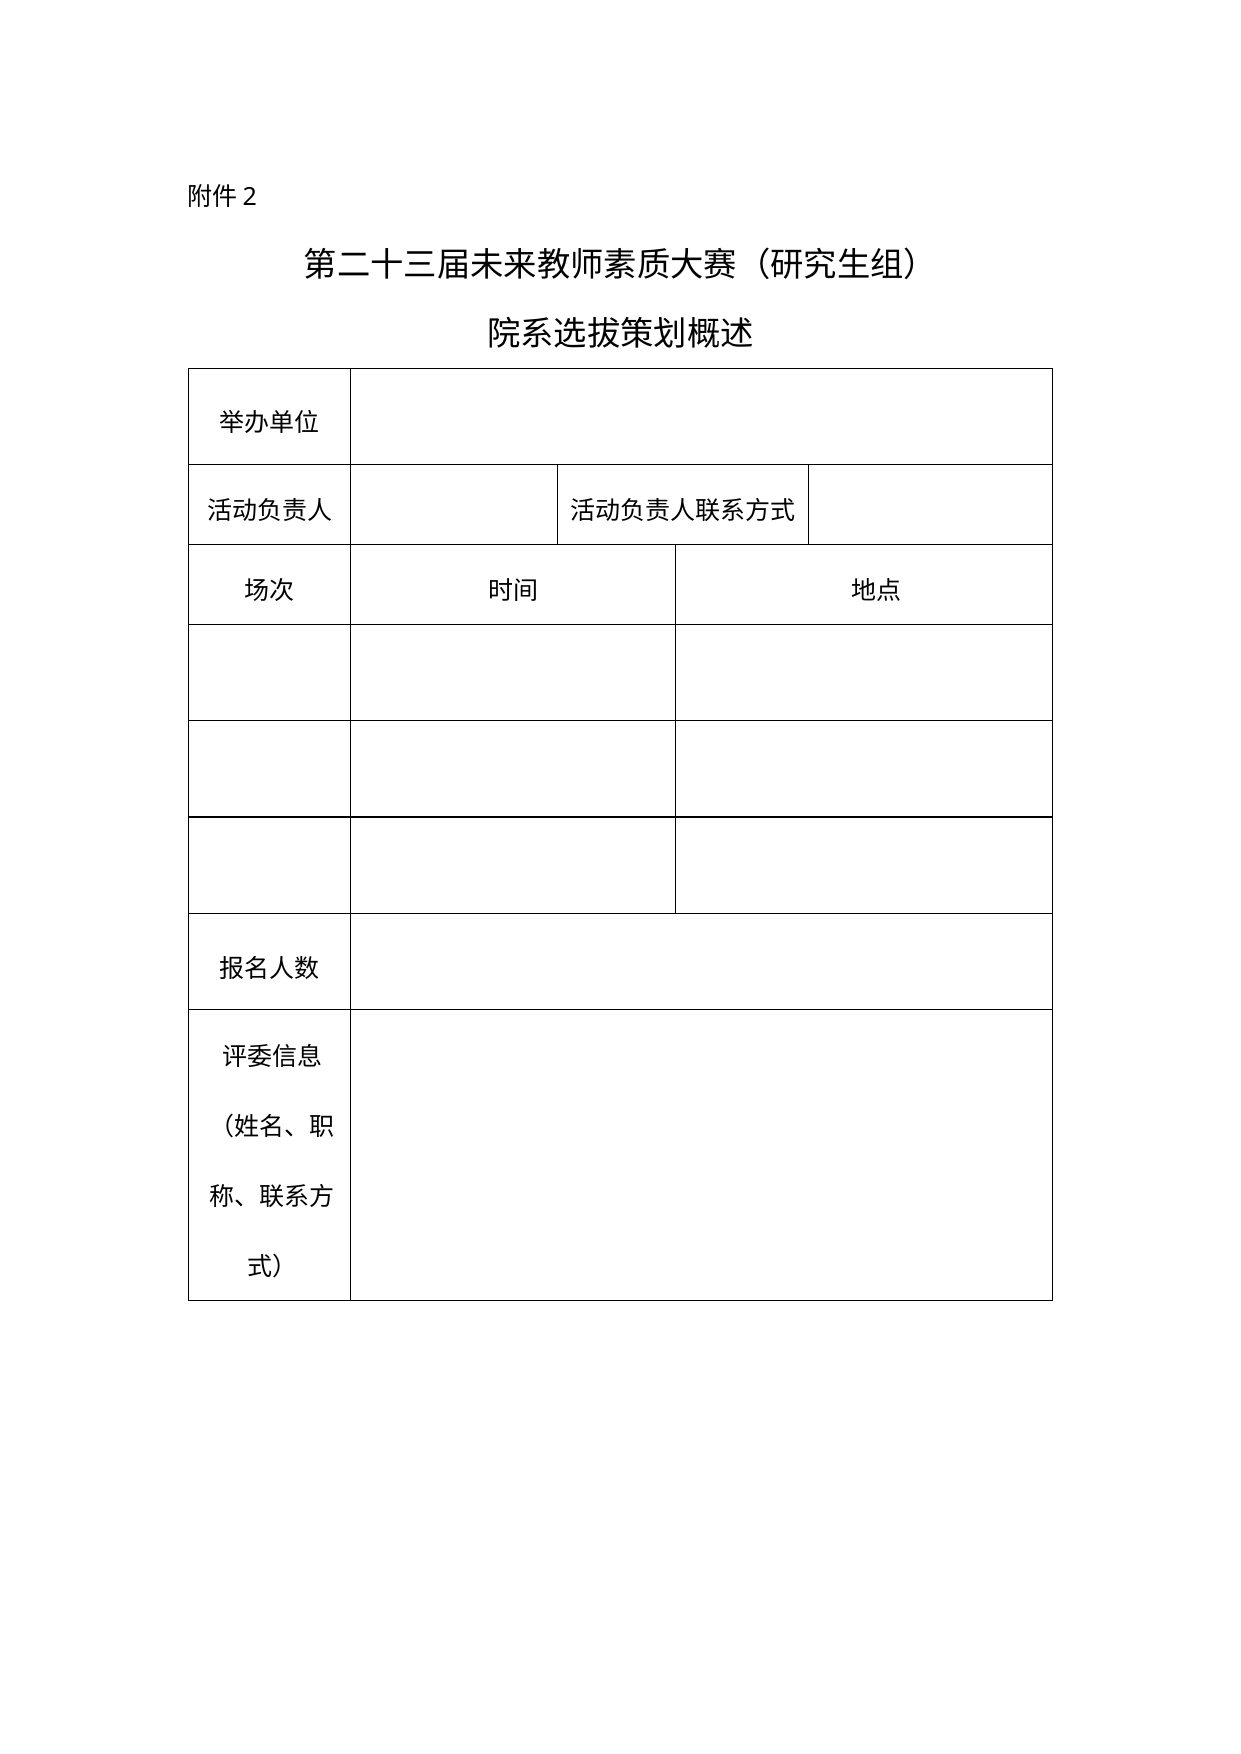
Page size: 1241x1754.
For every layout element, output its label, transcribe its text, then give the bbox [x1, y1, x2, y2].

table_cell 时间 [351, 545, 675, 623]
table_header [351, 369, 1052, 464]
table_cell 评委信息（姓名、职称、联系方式） [189, 1010, 350, 1299]
table_cell [351, 465, 557, 544]
table_cell [351, 818, 675, 913]
table_cell [189, 818, 350, 913]
table_cell 活动负责人 [189, 465, 350, 544]
table_cell [676, 625, 1052, 720]
table_cell [351, 721, 675, 816]
text 院系选拔策划概述 [187, 299, 1053, 364]
table_cell 地点 [676, 545, 1052, 623]
table_cell [676, 721, 1052, 816]
text 附件2 [187, 162, 1053, 227]
table_cell [351, 914, 1052, 1009]
table_cell [351, 1010, 1052, 1299]
text 第二十三届未来教师素质大赛（研究生组） [187, 230, 1053, 295]
table_cell 场次 [189, 545, 350, 623]
table_cell [351, 625, 675, 720]
table_cell 活动负责人联系方式 [558, 465, 808, 544]
table_cell 报名人数 [189, 914, 350, 1009]
table_cell [189, 721, 350, 816]
table_cell [676, 818, 1052, 913]
table_cell [189, 625, 350, 720]
table_cell [809, 465, 1052, 544]
table_header 举办单位 [189, 369, 350, 464]
